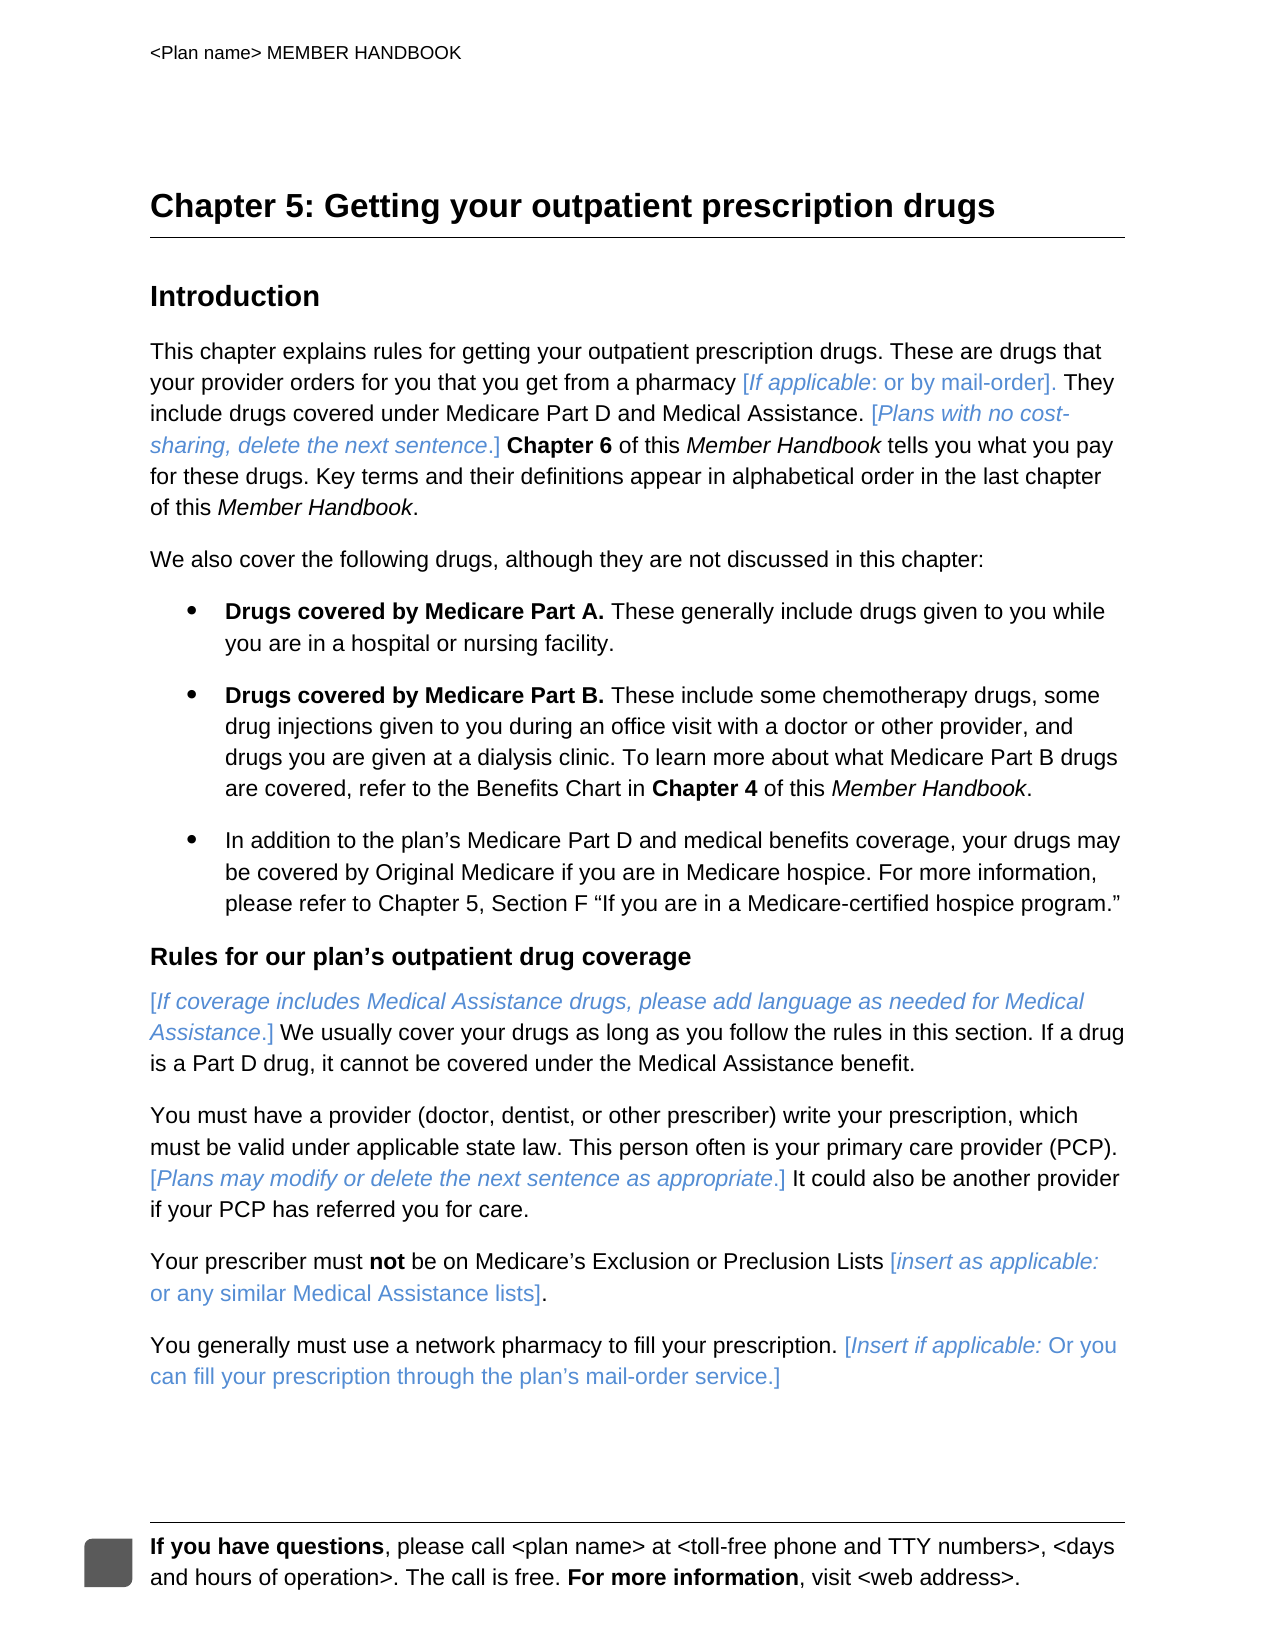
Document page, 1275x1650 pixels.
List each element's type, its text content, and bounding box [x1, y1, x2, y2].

text You must have a provider (doctor, dentist, or other prescriber) write your prescription, which must be valid under applicable state law. This person often is your primary care provider (PCP). [Plans may modify or delete the next sentence as appropriate.] It could also be another provider if your PCP has referred you for care. [150, 1099, 1125, 1224]
text We also cover the following drugs, although they are not discussed in this chapter: [150, 543, 1125, 574]
text Chapter 5: Getting your outpatient prescription drugs [150, 187, 1125, 237]
text Your prescriber must not be on Medicare’s Exclusion or Preclusion Lists [insert as applicable: or any similar Medical Assistance lists]. [150, 1245, 1125, 1307]
text [If coverage includes Medical Assistance drugs, please add language as needed for Medical Assistance.] We usually cover your drugs as long as you follow the rules in this section. If a drug is a Part D drug, it cannot be covered under the Medical Assistance benefit. [150, 984, 1125, 1078]
text You generally must use a network pharmacy to fill your prescription. [Insert if applicable: Or you can fill your prescription through the plan’s mail-order service.] [150, 1328, 1125, 1391]
text Rules for our plan’s outpatient drug coverage [150, 938, 1050, 972]
text Introduction [150, 276, 1125, 313]
list Drugs covered by Medicare Part B. These include some chemotherapy drugs, some drug injections given to you during an office visit with a doctor or other provider, and drugs you are given at a dialysis clinic. To learn more about what Medicare Part B drugs are covered, refer to the Benefits Chart in Chapter 4 of this Member Handbook. [187, 678, 1125, 803]
list Drugs covered by Medicare Part A. These generally include drugs given to you while you are in a hospital or nursing facility. [187, 595, 1125, 657]
text This chapter explains rules for getting your outpatient prescription drugs. These are drugs that your provider orders for you that you get from a pharmacy [If applicable: or by mail-order]. They include drugs covered under Medicare Part D and Medical Assistance. [Plans with no cost-sharing, delete the next sentence.] Chapter 6 of this Member Handbook tells you what you pay for these drugs. Key terms and their definitions appear in alphabetical order in the last chapter of this Member Handbook. [150, 334, 1125, 522]
list In addition to the plan’s Medicare Part D and medical benefits coverage, your drugs may be covered by Original Medicare if you are in Medicare hospice. For more information, please refer to Chapter 5, Section F “If you are in a Medicare-certified hospice program.” [187, 824, 1125, 918]
